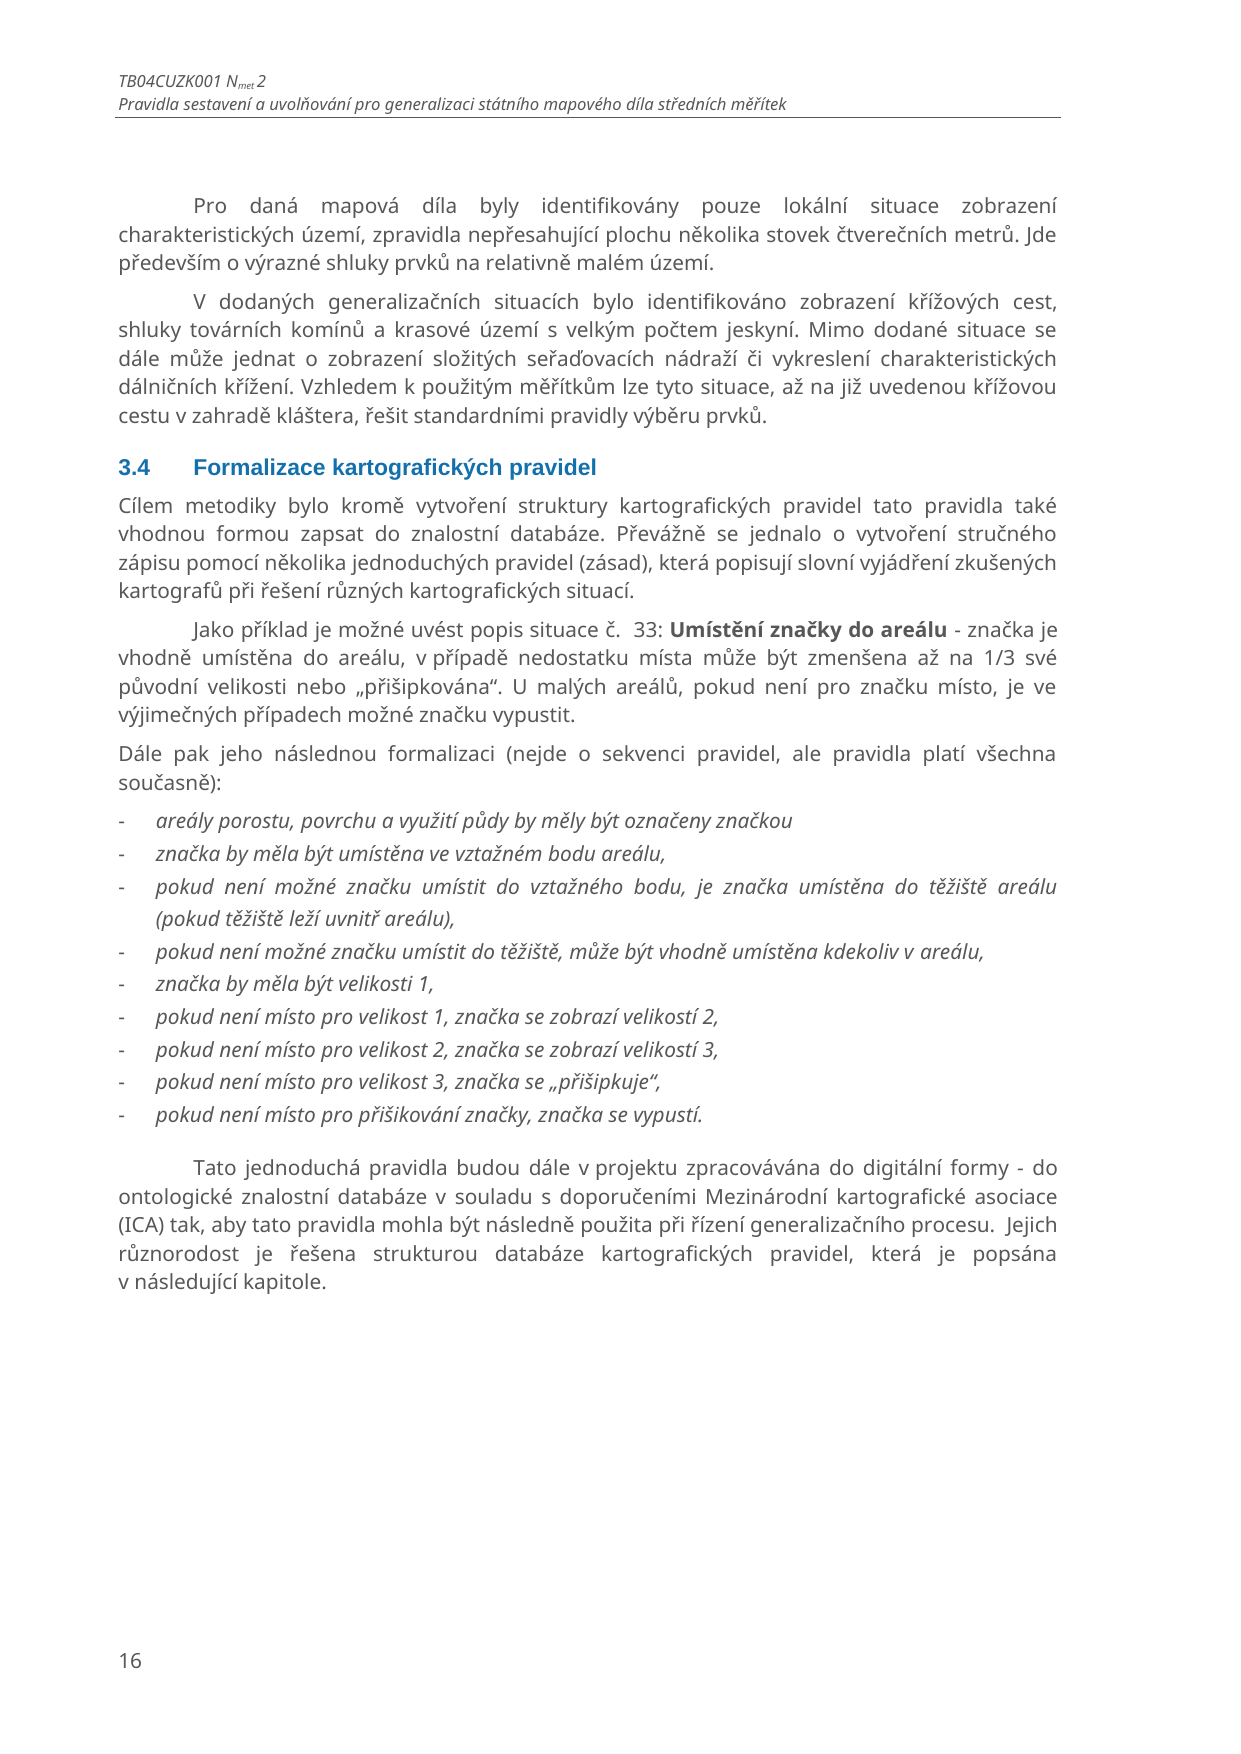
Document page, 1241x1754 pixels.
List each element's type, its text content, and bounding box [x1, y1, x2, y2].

text Tato jednoduchá pravidla budou dále v projektu zpracovávána do digitální formy - do ontologické znalostní databáze v souladu s doporučeními Mezinárodní kartografické asociace (ICA) tak, aby tato pravidla mohla být následně použita při řízení generalizačního procesu. Jejich různorodost je řešena strukturou databáze kartografických pravidel, která je popsána v následující kapitole. [118, 1153, 1058, 1296]
text Cílem metodiky bylo kromě vytvoření struktury kartografických pravidel tato pravidla také vhodnou formou zapsat do znalostní databáze. Převážně se jednalo o vytvoření stručného zápisu pomocí několika jednoduchých pravidel (zásad), která popisují slovní vyjádření zkušených kartografů při řešení různých kartografických situací. [118, 491, 1058, 605]
text Pro daná mapová díla byly identifikovány pouze lokální situace zobrazení charakteristických území, zpravidla nepřesahující plochu několika stovek čtverečních metrů. Jde především o výrazné shluky prvků na relativně malém území. [118, 191, 1058, 277]
list pokud není místo pro velikost 3, značka se „přišipkuje“, [118, 1067, 1058, 1096]
list značka by měla být umístěna ve vztažném bodu areálu, [118, 839, 1058, 868]
list pokud není možné značku umístit do těžiště, může být vhodně umístěna kdekoliv v areálu, [118, 937, 1058, 965]
list pokud není místo pro velikost 2, značka se zobrazí velikostí 3, [118, 1035, 1058, 1063]
list pokud není možné značku umístit do vztažného bodu, je značka umístěna do těžiště areálu (pokud těžiště leží uvnitř areálu), [118, 872, 1058, 933]
list areály porostu, povrchu a využití půdy by měly být označeny značkou [118, 807, 1058, 835]
list značka by měla být velikosti 1, [118, 969, 1058, 998]
text Dále pak jeho následnou formalizaci (nejde o sekvenci pravidel, ale pravidla platí všechna současně): [118, 739, 1058, 796]
subtitle 3.4 Formalizace kartografických pravidel [118, 454, 1058, 481]
list pokud není místo pro přišikování značky, značka se vypustí. [118, 1100, 1058, 1128]
text Jako příklad je možné uvést popis situace č. 33: Umístění značky do areálu - značka je vhodně umístěna do areálu, v případě nedostatku místa může být zmenšena až na 1/3 své původní velikosti nebo „přišipkována“. U malých areálů, pokud není pro značku místo, je ve výjimečných případech možné značku vypustit. [118, 615, 1058, 729]
list pokud není místo pro velikost 1, značka se zobrazí velikostí 2, [118, 1002, 1058, 1031]
text V dodaných generalizačních situacích bylo identifikováno zobrazení křížových cest, shluky továrních komínů a krasové území s velkým počtem jeskyní. Mimo dodané situace se dále může jednat o zobrazení složitých seřaďovacích nádraží či vykreslení charakteristických dálničních křížení. Vzhledem k použitým měřítkům lze tyto situace, až na již uvedenou křížovou cestu v zahradě kláštera, řešit standardními pravidly výběru prvků. [118, 287, 1058, 429]
